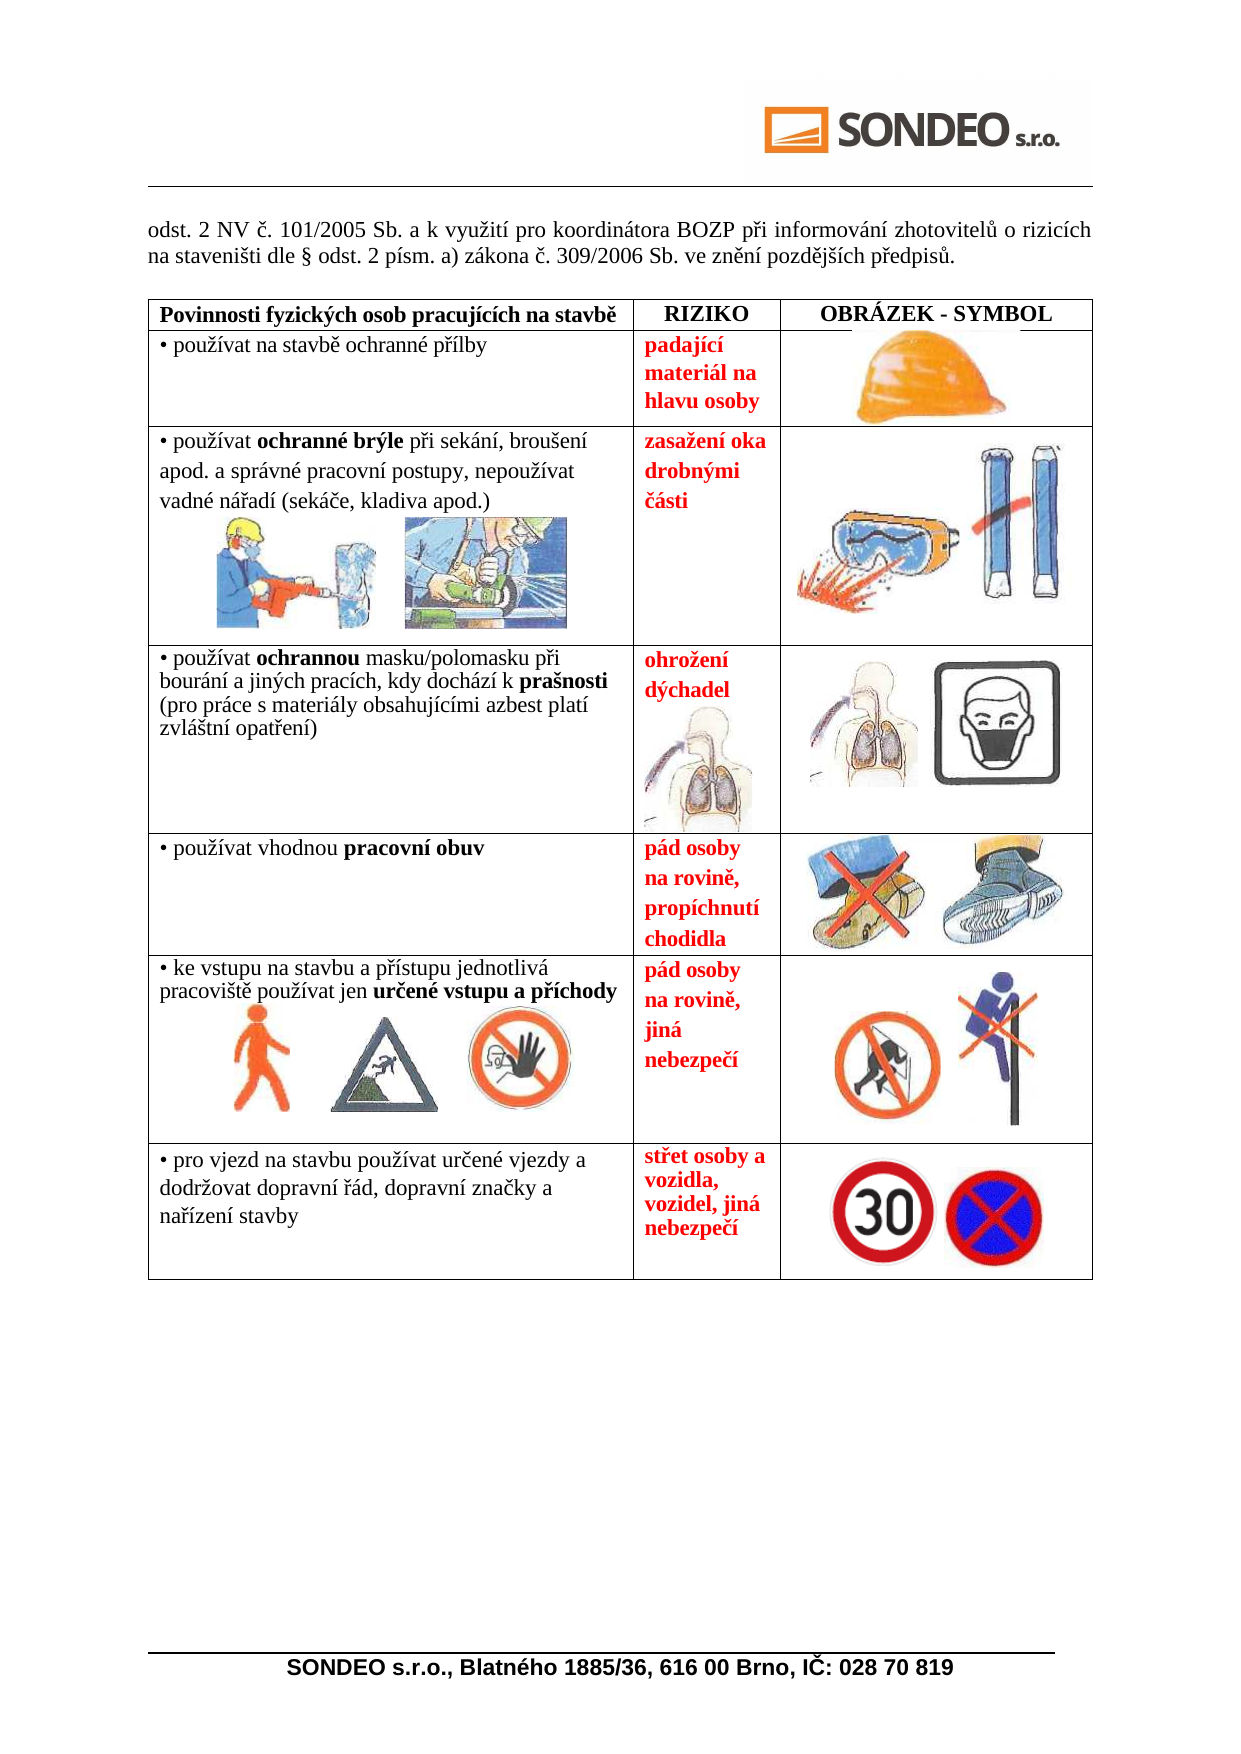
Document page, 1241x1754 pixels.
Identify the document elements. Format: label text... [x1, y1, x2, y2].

table_header OBRÁZEK - SYMBOL [781, 300, 1092, 330]
table_cell ohrožení dýchadel [634, 646, 780, 833]
picture [404, 517, 568, 629]
picture [330, 1017, 438, 1112]
table_cell střet osoby a vozidla, vozidel, jiná nebezpečí [634, 1144, 780, 1279]
table_cell • používat na stavbě ochranné přílby [149, 331, 633, 426]
picture [806, 835, 1066, 952]
table_cell • používat ochranné brýle při sekání, broušení apod. a správné pracovní postupy, nepoužívat vadné nářadí (sekáče, kladiva apod.) [149, 427, 633, 645]
table_cell [781, 331, 1092, 426]
picture [834, 1011, 941, 1126]
table_cell • ke vstupu na stavbu a přístupu jednotlivá pracoviště používat jen určené vstupu a příchody [149, 956, 633, 1143]
picture [943, 1167, 1044, 1268]
picture [929, 660, 1063, 787]
table_header Povinnosti fyzických osob pracujících na stavbě [149, 300, 633, 330]
picture [828, 1153, 938, 1268]
table_cell • pro vjezd na stavbu používat určené vjezdy a dodržovat dopravní řád, dopravní značky a nařízení stavby [149, 1144, 633, 1279]
table_cell zasažení oka drobnými části [634, 427, 780, 645]
picture [744, 73, 1093, 184]
table_cell pád osoby na rovině, propíchnutí chodidla [634, 834, 780, 955]
table_cell [781, 646, 1092, 833]
table_cell padající materiál na hlavu osoby [634, 331, 780, 426]
picture [797, 427, 1076, 614]
table_cell [781, 427, 1092, 645]
table_cell • používat ochrannou masku/polomasku při bourání a jiných pracích, kdy dochází k prašnosti (pro práce s materiály obsahujícími azbest platí zvláštní opatření) [149, 646, 633, 833]
picture [466, 1006, 575, 1112]
picture [644, 706, 753, 832]
picture [851, 330, 1021, 425]
picture [233, 1003, 290, 1112]
table_header RIZIKO [634, 300, 780, 330]
picture [958, 972, 1038, 1126]
table_cell [781, 834, 1092, 955]
table_cell [781, 956, 1092, 1143]
table_cell [781, 1144, 1092, 1279]
table_cell pád osoby na rovině, jiná nebezpečí [634, 956, 780, 1143]
picture [216, 517, 377, 629]
table_cell • používat vhodnou pracovní obuv [149, 834, 633, 955]
picture [810, 661, 918, 787]
